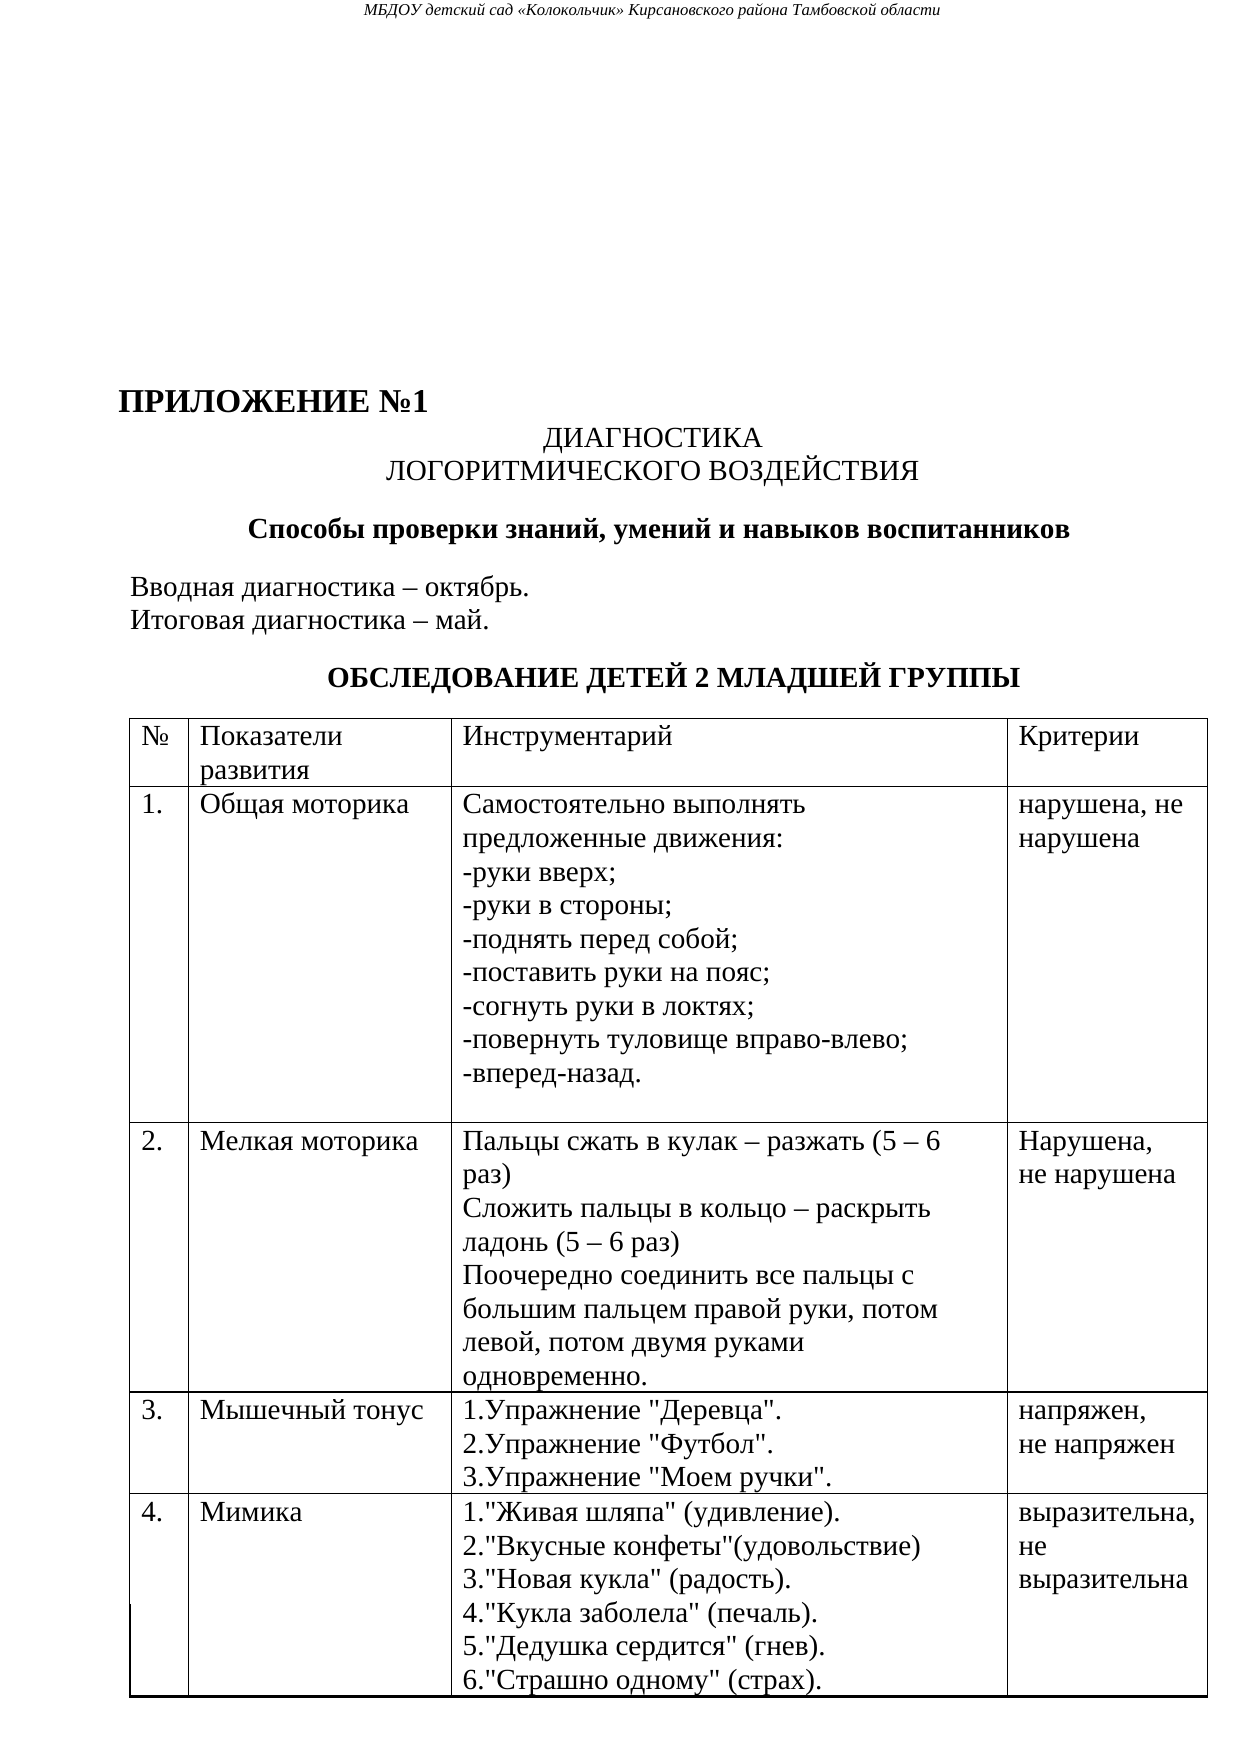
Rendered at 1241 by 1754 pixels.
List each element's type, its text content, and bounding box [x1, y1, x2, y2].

text ДИАГНОСТИКА [118, 420, 1187, 453]
table_cell нарушена, не нарушена [1008, 787, 1207, 1122]
table_cell 3. [130, 1393, 188, 1493]
table_header Показатели развития [189, 719, 451, 786]
table_cell 2. [130, 1123, 188, 1391]
table_cell 1."Живая шляпа" (удивление). 2."Вкусные конфеты"(удовольствие) 3."Новая кукла" (радость). 4."Кукла заболела" (печаль). 5."Дедушка сердится" (гнев). 6."Страшно одному" (страх). [452, 1494, 1007, 1695]
table_cell Нарушена, не нарушена [1008, 1123, 1207, 1391]
table_cell Мелкая моторика [189, 1123, 451, 1391]
table_cell напряжен, не напряжен [1008, 1393, 1207, 1493]
table_cell 4. [130, 1494, 188, 1604]
text ПРИЛОЖЕНИЕ №1 [118, 382, 1187, 420]
text ЛОГОРИТМИЧЕСКОГО ВОЗДЕЙСТВИЯ [118, 453, 1187, 487]
text Способы проверки знаний, умений и навыков воспитанников [131, 511, 1187, 545]
table_header Критерии [1008, 719, 1207, 786]
table_cell Мимика [189, 1494, 451, 1695]
text Итоговая диагностика – май. [130, 602, 1187, 636]
table_cell 1.Упражнение "Деревца". 2.Упражнение "Футбол". 3.Упражнение "Моем ручки". [452, 1393, 1007, 1493]
table_cell 1. [130, 787, 188, 1122]
table_cell Общая моторика [189, 787, 451, 1122]
table_header Инструментарий [452, 719, 1007, 786]
table_cell Самостоятельно выполнять предложенные движения: -руки вверх; -руки в стороны; -поднять перед собой; -поставить руки на пояс; -согнуть руки в локтях; -повернуть туловище вправо-влево; -вперед-назад. [452, 787, 1007, 1122]
table_cell [131, 1604, 188, 1695]
table_cell Пальцы сжать в кулак – разжать (5 – 6 раз) Сложить пальцы в кольцо – раскрыть ладонь (5 – 6 раз) Поочередно соединить все пальцы с большим пальцем правой руки, потом левой, потом двумя руками одновременно. [452, 1123, 1007, 1391]
table_header № [130, 719, 188, 786]
text Вводная диагностика – октябрь. [130, 569, 1187, 602]
table_cell выразительна, не выразительна [1008, 1494, 1207, 1695]
text ОБСЛЕДОВАНИЕ ДЕТЕЙ 2 МЛАДШЕЙ ГРУППЫ [118, 660, 1200, 693]
table_cell Мышечный тонус [189, 1393, 451, 1493]
